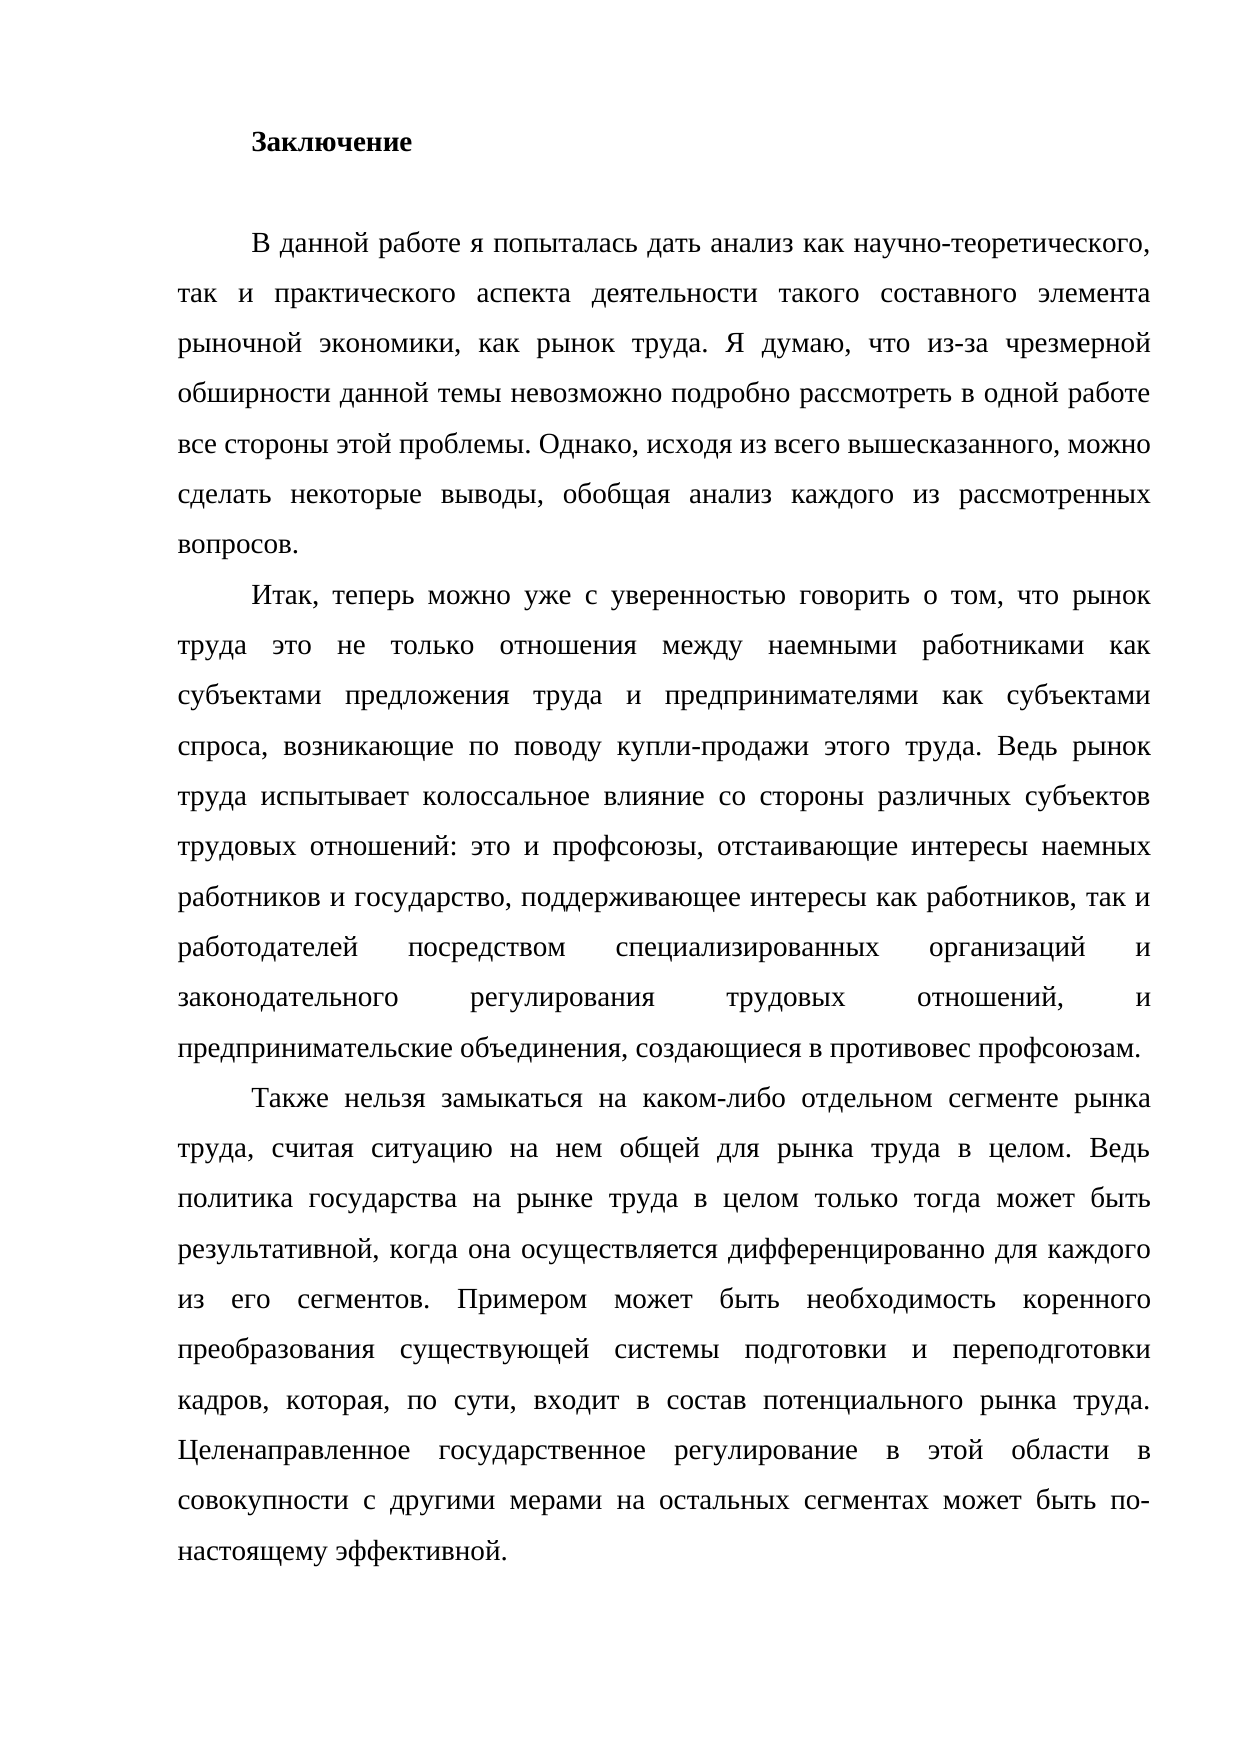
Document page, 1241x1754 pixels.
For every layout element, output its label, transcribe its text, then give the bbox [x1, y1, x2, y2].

text Итак, теперь можно уже с уверенностью говорить о том, что рынок труда это не только отношения между наемными работниками как субъектами предложения труда и предпринимателями как субъектами спроса, возникающие по поводу купли-продажи этого труда. Ведь рынок труда испытывает колоссальное влияние со стороны различных субъектов трудовых отношений: это и профсоюзы, отстаивающие интересы наемных работников и государство, поддерживающее интересы как работников, так и работодателей посредством специализированных организаций и законодательного регулирования трудовых отношений, и предпринимательские объединения, создающиеся в противовес профсоюзам. [177, 577, 1152, 1063]
text Заключение [177, 124, 1152, 158]
text Также нельзя замыкаться на каком-либо отдельном сегменте рынка труда, считая ситуацию на нем общей для рынка труда в целом. Ведь политика государства на рынке труда в целом только тогда может быть результативной, когда она осуществляется дифференцированно для каждого из его сегментов. Примером может быть необходимость коренного преобразования существующей системы подготовки и переподготовки кадров, которая, по сути, входит в состав потенциального рынка труда. Целенаправленное государственное регулирование в этой области в совокупности с другими мерами на остальных сегментах может быть по-настоящему эффективной. [177, 1080, 1152, 1566]
text В данной работе я попыталась дать анализ как научно-теоретического, так и практического аспекта деятельности такого составного элемента рыночной экономики, как рынок труда. Я думаю, что из-за чрезмерной обширности данной темы невозможно подробно рассмотреть в одной работе все стороны этой проблемы. Однако, исходя из всего вышесказанного, можно сделать некоторые выводы, обобщая анализ каждого из рассмотренных вопросов. [177, 225, 1152, 560]
